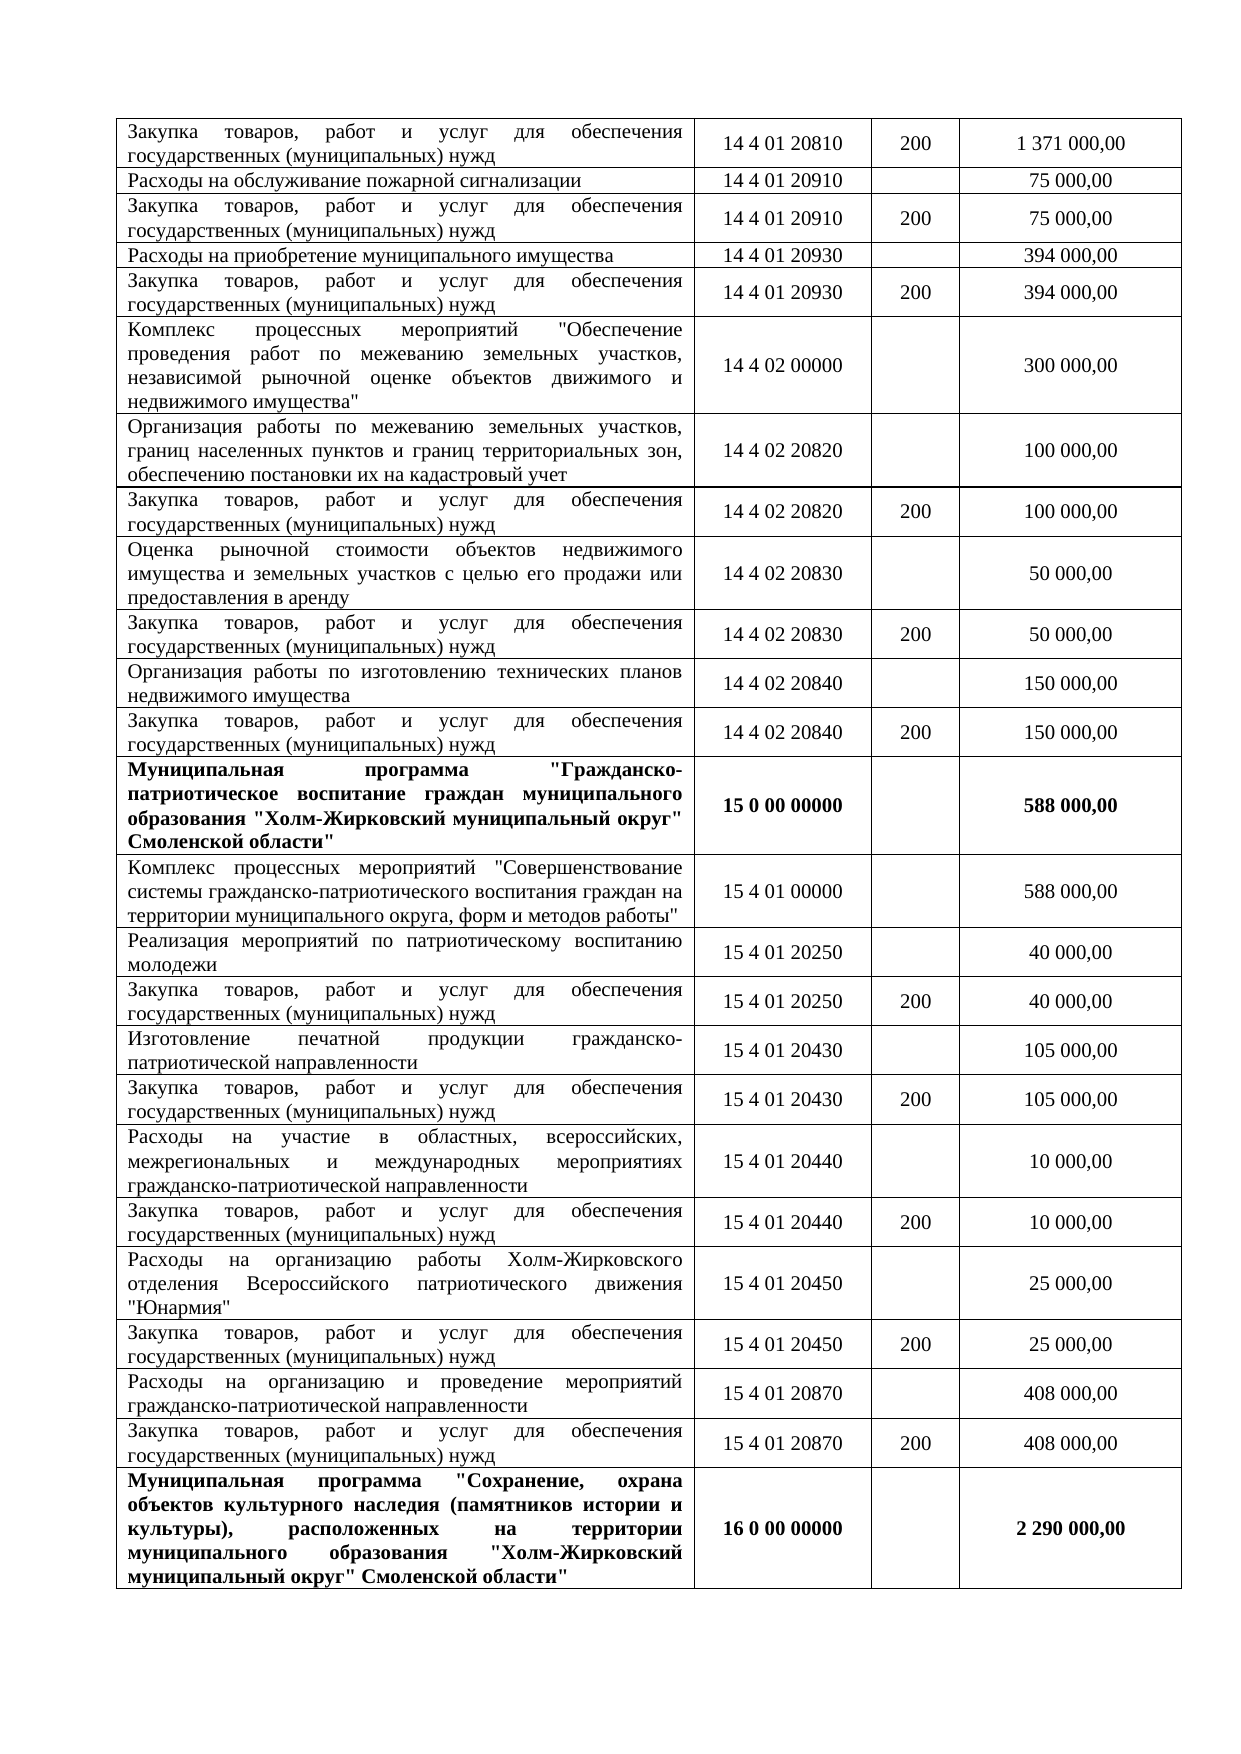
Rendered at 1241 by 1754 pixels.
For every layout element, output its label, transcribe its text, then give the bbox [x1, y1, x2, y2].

table_cell 25 000,00 [960, 1320, 1181, 1368]
table_cell 15 4 01 20250 [695, 928, 871, 976]
table_cell 200 [872, 488, 959, 536]
table_cell [872, 317, 959, 413]
table_cell Оценка рыночной стоимости объектов недвижимого имущества и земельных участков с целью его продажи или предоставления в аренду [117, 537, 694, 609]
table_cell Закупка товаров, работ и услуг для обеспечения государственных (муниципальных) нужд [117, 194, 694, 242]
table_cell 75 000,00 [960, 194, 1181, 242]
table_cell 14 4 01 20910 [695, 168, 871, 192]
table_cell 105 000,00 [960, 1026, 1181, 1074]
table_cell 14 4 02 20840 [695, 708, 871, 756]
table_cell 200 [872, 708, 959, 756]
table_cell Муниципальная программа "Гражданско-патриотическое воспитание граждан муниципального образования "Холм-Жирковский муниципальный округ" Смоленской области" [117, 757, 694, 853]
table_cell 14 4 02 20840 [695, 659, 871, 707]
table_cell Закупка товаров, работ и услуг для обеспечения государственных (муниципальных) нужд [117, 1320, 694, 1368]
table_cell 394 000,00 [960, 268, 1181, 316]
table_cell [872, 414, 959, 486]
table_cell 394 000,00 [960, 243, 1181, 267]
table_cell 10 000,00 [960, 1198, 1181, 1246]
table_cell Расходы на организацию и проведение мероприятий гражданско-патриотической направленности [117, 1369, 694, 1417]
table_cell 75 000,00 [960, 168, 1181, 192]
table_cell 14 4 02 20830 [695, 537, 871, 609]
table_cell 15 4 01 20870 [695, 1419, 871, 1467]
table_cell Закупка товаров, работ и услуг для обеспечения государственных (муниципальных) нужд [117, 1419, 694, 1467]
table_cell Организация работы по межеванию земельных участков, границ населенных пунктов и границ территориальных зон, обеспечению постановки их на кадастровый учет [117, 414, 694, 486]
table_cell 15 4 01 20870 [695, 1369, 871, 1417]
table_cell 14 4 02 20830 [695, 610, 871, 658]
table_cell 408 000,00 [960, 1369, 1181, 1417]
table_cell 50 000,00 [960, 610, 1181, 658]
table_cell 100 000,00 [960, 414, 1181, 486]
table_cell Комплекс процессных мероприятий "Обеспечение проведения работ по межеванию земельных участков, независимой рыночной оценке объектов движимого и недвижимого имущества" [117, 317, 694, 413]
table_cell 15 0 00 00000 [695, 757, 871, 853]
table_cell [872, 168, 959, 192]
table_cell 1 371 000,00 [960, 119, 1181, 167]
table_cell 50 000,00 [960, 537, 1181, 609]
table_cell Изготовление печатной продукции гражданско-патриотической направленности [117, 1026, 694, 1074]
table_cell [872, 928, 959, 976]
table_cell 150 000,00 [960, 708, 1181, 756]
table_cell 14 4 01 20910 [695, 194, 871, 242]
table_cell Закупка товаров, работ и услуг для обеспечения государственных (муниципальных) нужд [117, 610, 694, 658]
table_cell [872, 1026, 959, 1074]
table_cell Закупка товаров, работ и услуг для обеспечения государственных (муниципальных) нужд [117, 488, 694, 536]
table_cell Закупка товаров, работ и услуг для обеспечения государственных (муниципальных) нужд [117, 1075, 694, 1123]
table_cell Расходы на организацию работы Холм-Жирковского отделения Всероссийского патриотического движения "Юнармия" [117, 1247, 694, 1319]
table_cell Закупка товаров, работ и услуг для обеспечения государственных (муниципальных) нужд [117, 977, 694, 1025]
table_cell Комплекс процессных мероприятий "Совершенствование системы гражданско-патриотического воспитания граждан на территории муниципального округа, форм и методов работы" [117, 855, 694, 927]
table_cell [872, 1468, 959, 1588]
table_cell 300 000,00 [960, 317, 1181, 413]
table_cell 14 4 02 20820 [695, 488, 871, 536]
table_cell [872, 659, 959, 707]
table_cell 588 000,00 [960, 757, 1181, 853]
table_cell 105 000,00 [960, 1075, 1181, 1123]
table_cell [872, 243, 959, 267]
table_cell 15 4 01 20430 [695, 1026, 871, 1074]
table_cell 14 4 01 20930 [695, 268, 871, 316]
table_cell 15 4 01 20450 [695, 1247, 871, 1319]
table_cell 14 4 01 20810 [695, 119, 871, 167]
table_cell 15 4 01 00000 [695, 855, 871, 927]
table_cell 15 4 01 20250 [695, 977, 871, 1025]
table_cell 200 [872, 977, 959, 1025]
table_cell Закупка товаров, работ и услуг для обеспечения государственных (муниципальных) нужд [117, 1198, 694, 1246]
table_cell 14 4 01 20930 [695, 243, 871, 267]
table_cell 200 [872, 610, 959, 658]
table_cell 16 0 00 00000 [695, 1468, 871, 1588]
table_cell Муниципальная программа "Сохранение, охрана объектов культурного наследия (памятников истории и культуры), расположенных на территории муниципального образования "Холм-Жирковский муниципальный округ" Смоленской области" [117, 1468, 694, 1588]
table_cell Расходы на приобретение муниципального имущества [117, 243, 694, 267]
table_cell [872, 757, 959, 853]
table_cell Закупка товаров, работ и услуг для обеспечения государственных (муниципальных) нужд [117, 119, 694, 167]
table_cell [872, 537, 959, 609]
table_cell 150 000,00 [960, 659, 1181, 707]
table_cell 40 000,00 [960, 928, 1181, 976]
table_cell 40 000,00 [960, 977, 1181, 1025]
table_cell [872, 1247, 959, 1319]
table_cell [872, 855, 959, 927]
table_cell 2 290 000,00 [960, 1468, 1181, 1588]
table_cell [872, 1369, 959, 1417]
table_cell 15 4 01 20440 [695, 1125, 871, 1197]
table_cell 200 [872, 1075, 959, 1123]
table_cell 14 4 02 20820 [695, 414, 871, 486]
table_cell 10 000,00 [960, 1125, 1181, 1197]
table_cell 200 [872, 1198, 959, 1246]
table_cell 408 000,00 [960, 1419, 1181, 1467]
table_cell [872, 1125, 959, 1197]
table_cell 25 000,00 [960, 1247, 1181, 1319]
table_cell Реализация мероприятий по патриотическому воспитанию молодежи [117, 928, 694, 976]
table_cell Расходы на участие в областных, всероссийских, межрегиональных и международных мероприятиях гражданско-патриотической направленности [117, 1125, 694, 1197]
table_cell Закупка товаров, работ и услуг для обеспечения государственных (муниципальных) нужд [117, 268, 694, 316]
table_cell Закупка товаров, работ и услуг для обеспечения государственных (муниципальных) нужд [117, 708, 694, 756]
table_cell 15 4 01 20440 [695, 1198, 871, 1246]
table_cell Расходы на обслуживание пожарной сигнализации [117, 168, 694, 192]
table_cell 200 [872, 1320, 959, 1368]
table_cell 200 [872, 119, 959, 167]
table_cell 588 000,00 [960, 855, 1181, 927]
table_cell 15 4 01 20450 [695, 1320, 871, 1368]
table_cell 14 4 02 00000 [695, 317, 871, 413]
table_cell 200 [872, 194, 959, 242]
table_cell Организация работы по изготовлению технических планов недвижимого имущества [117, 659, 694, 707]
table_cell 200 [872, 1419, 959, 1467]
table_cell 100 000,00 [960, 488, 1181, 536]
table_cell 200 [872, 268, 959, 316]
table_cell 15 4 01 20430 [695, 1075, 871, 1123]
